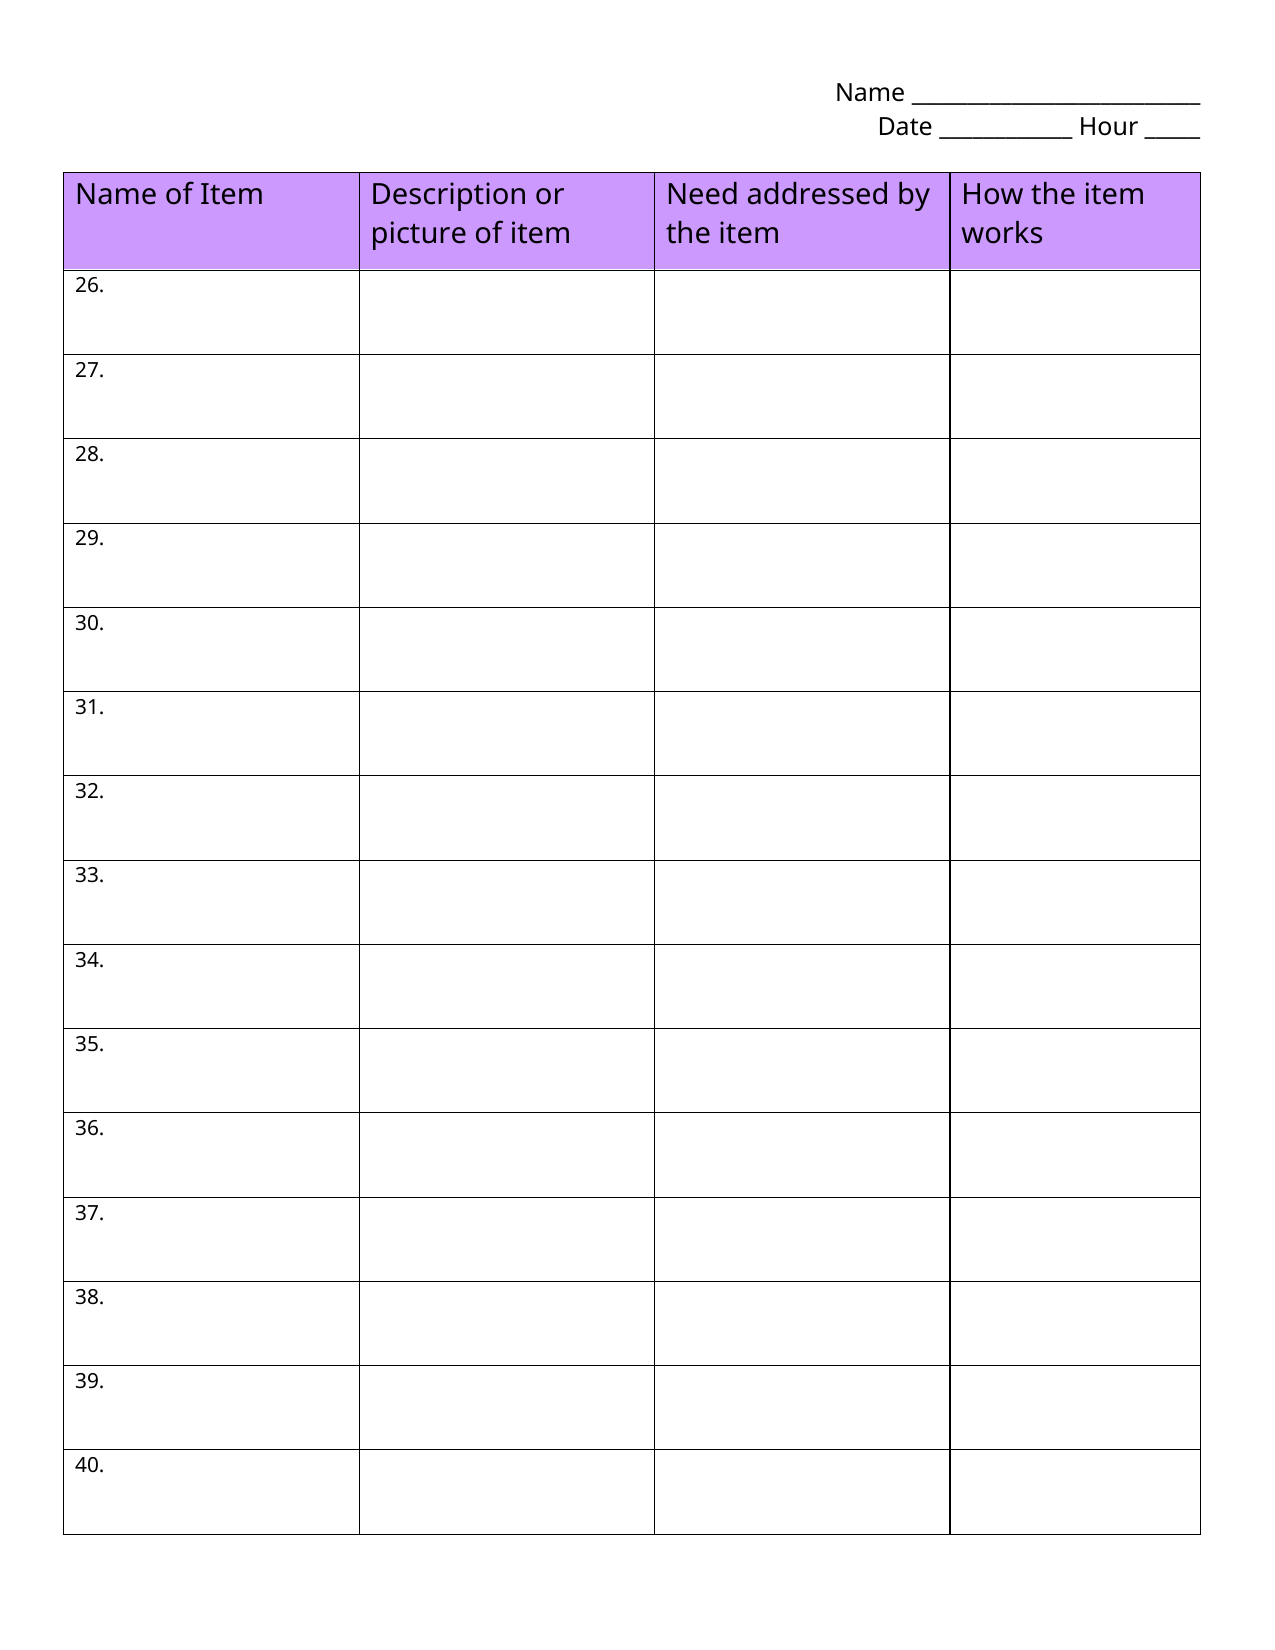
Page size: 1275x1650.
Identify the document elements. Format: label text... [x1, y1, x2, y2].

table_cell Name of Item [64, 173, 359, 269]
table_cell [64, 945, 359, 1028]
table_cell [64, 355, 359, 438]
table_cell [64, 1029, 359, 1112]
table_cell [64, 1282, 359, 1365]
table_cell [655, 1450, 949, 1534]
table_cell [655, 692, 949, 775]
table_cell [655, 861, 949, 944]
table_cell [655, 439, 949, 522]
table_cell [360, 1450, 654, 1534]
table_cell How the item works [951, 173, 1200, 269]
table_cell [64, 524, 359, 607]
table_cell [951, 1113, 1200, 1197]
table_cell [951, 1282, 1200, 1365]
table_cell [951, 439, 1200, 522]
table_cell [655, 776, 949, 859]
table_cell [655, 1198, 949, 1281]
table_cell [360, 1113, 654, 1197]
table_cell [360, 1366, 654, 1449]
table_cell [655, 355, 949, 438]
table_cell [951, 524, 1200, 607]
table_cell [64, 1366, 359, 1449]
table_cell Need addressed by the item [655, 173, 949, 269]
table_cell [360, 861, 654, 944]
table_cell [951, 692, 1200, 775]
table_cell [951, 945, 1200, 1028]
table_cell [64, 776, 359, 859]
table_cell [64, 1450, 359, 1534]
table_cell [360, 608, 654, 691]
table_cell [360, 692, 654, 775]
table_cell [951, 1029, 1200, 1112]
table_cell [360, 1198, 654, 1281]
table_cell [360, 1029, 654, 1112]
table_cell [64, 271, 359, 354]
table_cell [360, 1282, 654, 1365]
table_cell [655, 271, 949, 354]
table_cell [951, 776, 1200, 859]
table_cell [655, 608, 949, 691]
table_cell [951, 1198, 1200, 1281]
table_cell [64, 861, 359, 944]
table_cell [360, 776, 654, 859]
table_cell [360, 524, 654, 607]
table_cell [64, 1113, 359, 1197]
table_cell [951, 271, 1200, 354]
table_cell [64, 692, 359, 775]
table_cell [64, 439, 359, 522]
table_cell [951, 355, 1200, 438]
table_cell [951, 1366, 1200, 1449]
table_cell [951, 861, 1200, 944]
table_cell [951, 1450, 1200, 1534]
table_cell [655, 524, 949, 607]
table_cell Description or picture of item [360, 173, 654, 269]
table_cell [655, 945, 949, 1028]
table_cell [64, 608, 359, 691]
table_cell [64, 1198, 359, 1281]
table_cell [951, 608, 1200, 691]
table_cell [655, 1366, 949, 1449]
table_cell [360, 271, 654, 354]
table_cell [360, 439, 654, 522]
table_cell [360, 945, 654, 1028]
table_cell [360, 355, 654, 438]
table_cell [655, 1282, 949, 1365]
table_cell [655, 1029, 949, 1112]
table_cell [655, 1113, 949, 1197]
